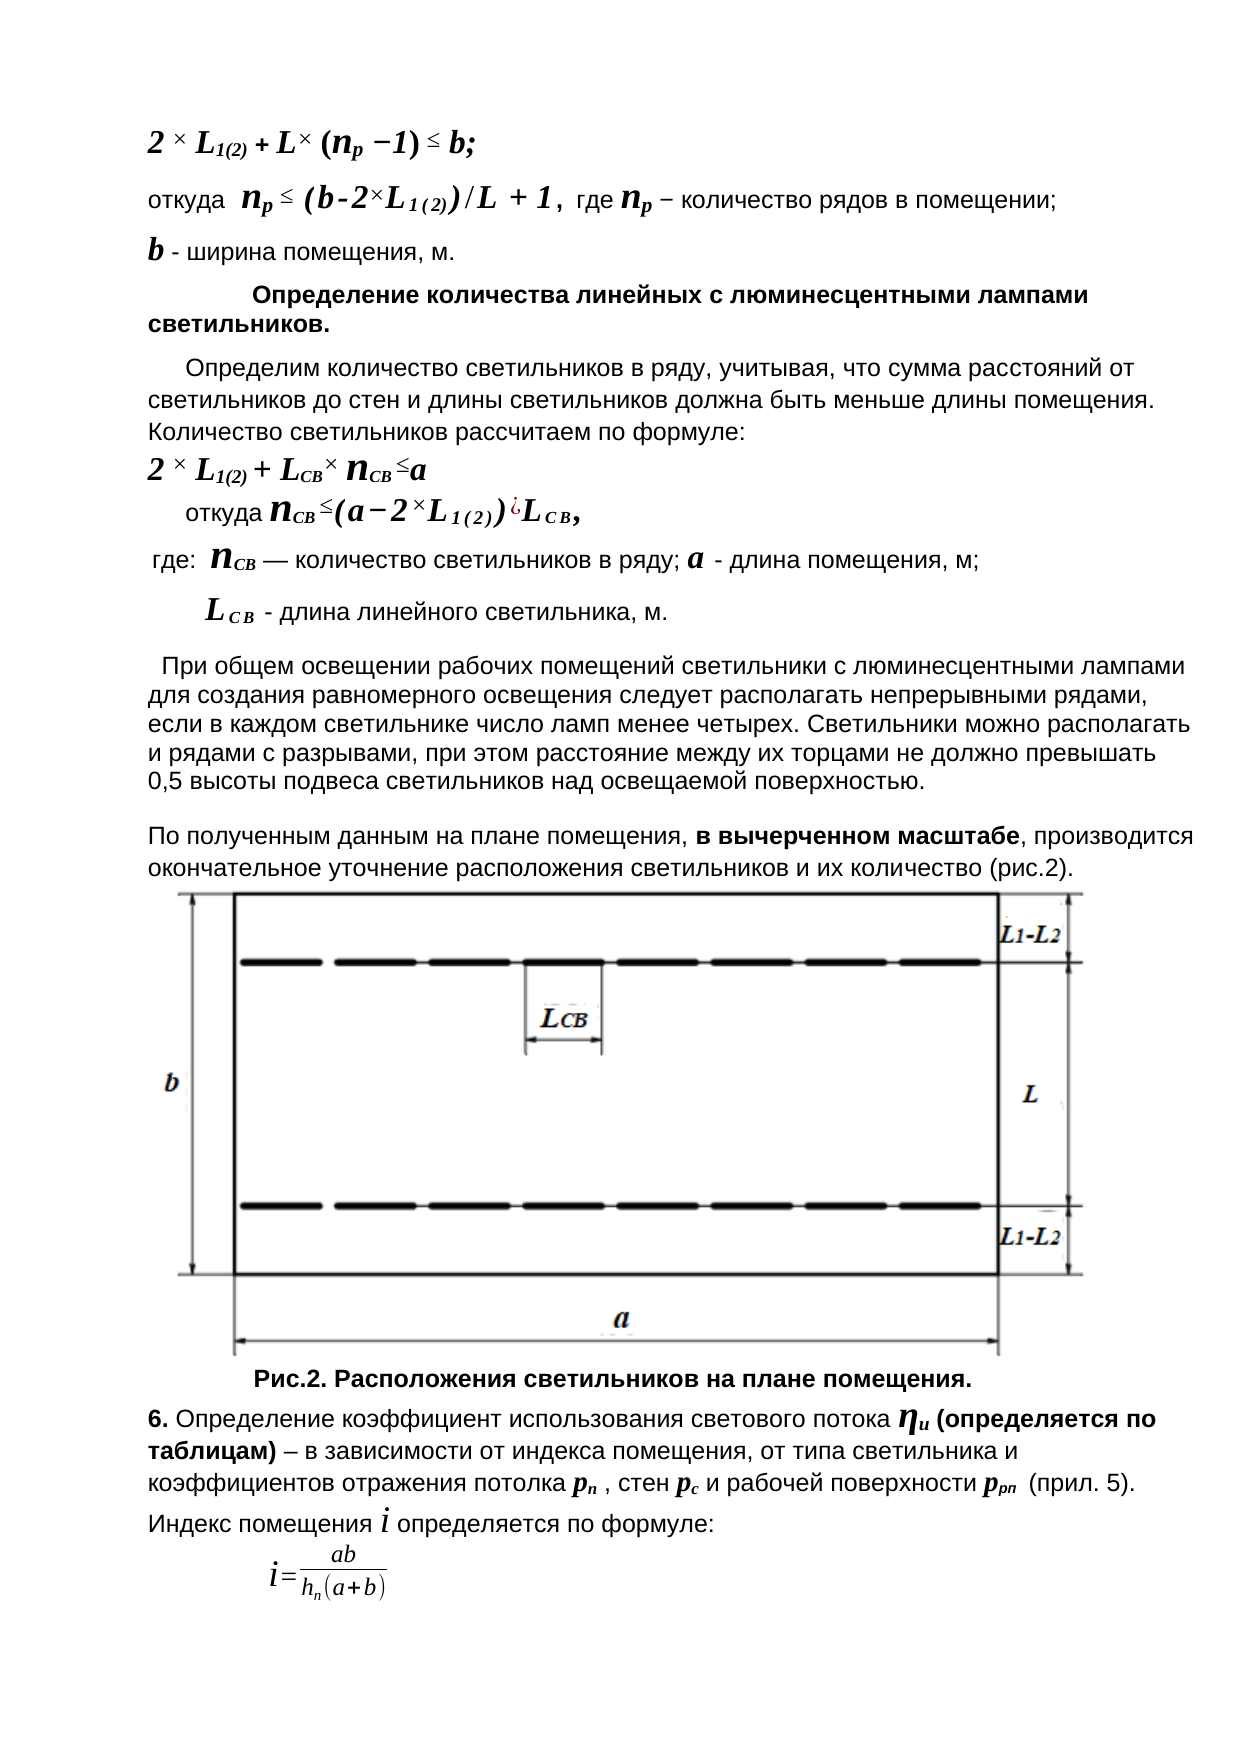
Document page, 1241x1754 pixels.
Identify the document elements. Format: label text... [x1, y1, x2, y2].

picture [147, 882, 1100, 1364]
text 2 L1(2) + LСВ nСВ a [148, 447, 1196, 488]
text b - ширина помещения, м. [148, 229, 1196, 268]
text При общем освещении рабочих помещений светильники с люминесцентными лампами для создания равномерного освещения следует располагать непрерывными рядами, если в каждом светильнике число ламп менее четырех. Светильники можно располагать и рядами с разрывами, при этом расстояние между их торцами не должно превышать 0,5 высоты подвеса светильников над освещаемой поверхностью. [148, 651, 1196, 795]
text 2 L1(2) + L (nр −1) b; [148, 118, 1196, 161]
text откуда nр (b-2L1(2))/L + 1, где nр − количество рядов в помещении; [148, 174, 1196, 217]
text откуда nCB (a−2L1(2))LCB, [148, 488, 1196, 529]
text 6. Определение коэффициент использования светового потока ηи (определяется по таблицам) – в зависимости от индекса помещения, от типа светильника и коэффициентов отражения потолка рп , стен рс и рабочей поверхности ррп (прил. 5). [148, 1392, 1196, 1498]
text i= [148, 1541, 1196, 1604]
text LCB - длина линейного светильника, м. [148, 589, 1196, 628]
text Определение количества линейных с люминесцентными лампами светильников. [148, 280, 1196, 338]
text где: nCB — количество светильников в ряду; a - длина помещения, м; [110, 529, 1196, 577]
text По полученным данным на плане помещения, в вычерченном масштабе, производится окончательное уточнение расположения светильников и их количество (рис.2). [148, 818, 1196, 882]
text Определим количество светильников в ряду, учитывая, что сумма расстояний от светильников до стен и длины светильников должна быть меньше длины помещения. Количество светильников рассчитаем по формуле: [148, 350, 1196, 447]
text Рис.2. Расположения светильников на плане помещения. [177, 1364, 1196, 1392]
text Индекс помещения i определяется по формуле: [148, 1498, 1196, 1541]
